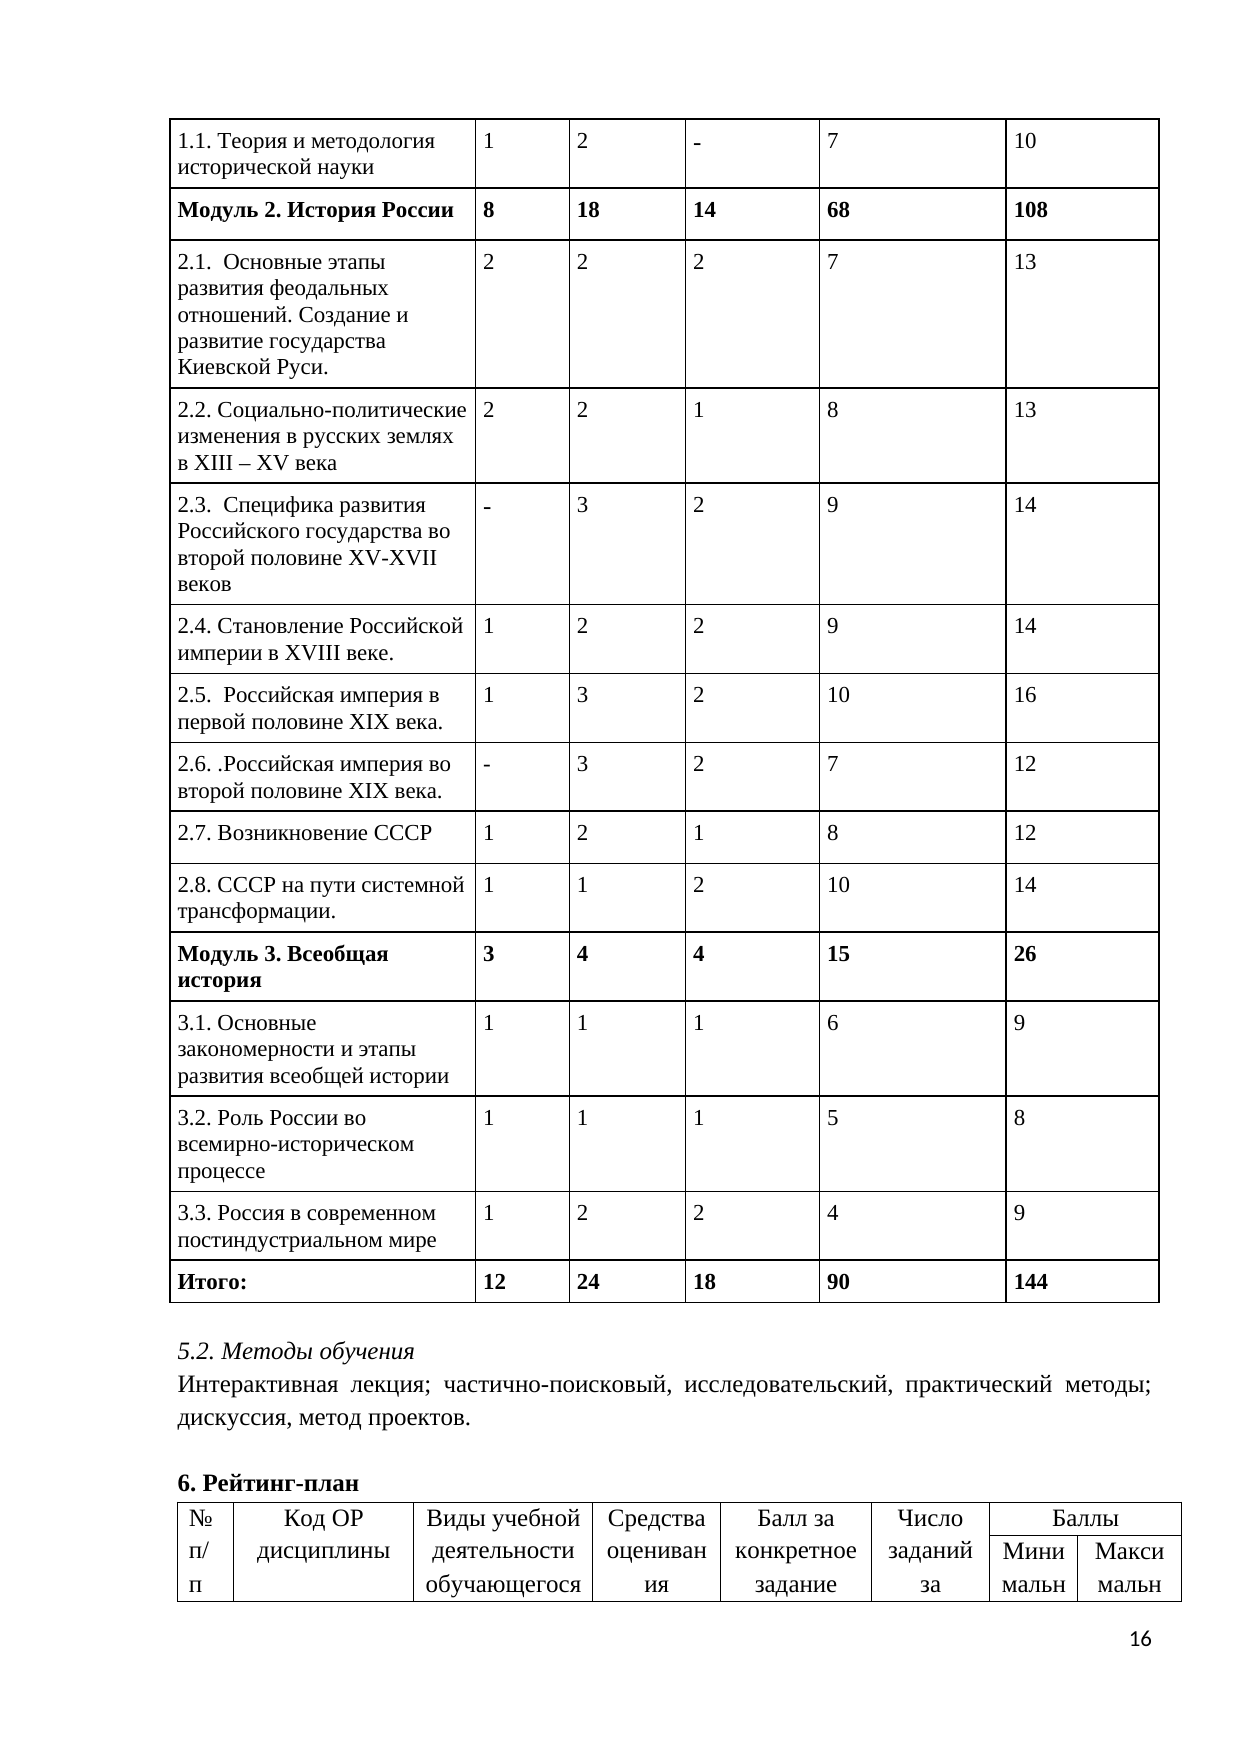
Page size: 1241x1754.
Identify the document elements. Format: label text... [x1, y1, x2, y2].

table_cell 7 [820, 743, 1005, 810]
table_cell 2.2. Социально-политические изменения в русских землях в XIII – XV века [171, 389, 475, 482]
table_cell 24 [570, 1261, 685, 1302]
table_header Виды учебной деятельности обучающегося [414, 1503, 592, 1601]
table_cell 2 [570, 389, 685, 482]
table_cell 2.4. Становление Российской империи в XVIII веке. [171, 605, 475, 673]
table_cell 2 [476, 241, 569, 387]
table_cell 8 [820, 389, 1005, 482]
table_cell 9 [1007, 1192, 1158, 1259]
table_cell 2.7. Возникновение СССР [171, 812, 475, 862]
table_cell 4 [570, 933, 685, 1000]
table_cell 10 [820, 864, 1005, 931]
table_cell 2 [570, 605, 685, 673]
table_cell 14 [1007, 605, 1158, 673]
table_cell Модуль 3. Всеобщая история [171, 933, 475, 1000]
table_cell 18 [570, 189, 685, 239]
table_cell 2 [686, 674, 819, 741]
table_cell 13 [1007, 241, 1158, 387]
table_cell 1 [476, 120, 569, 187]
table_cell 1 [476, 864, 569, 931]
table_cell 26 [1007, 933, 1158, 1000]
table_header Баллы [990, 1503, 1181, 1535]
table_cell 16 [1007, 674, 1158, 741]
table_cell Максимальный [1078, 1536, 1181, 1601]
table_cell 3.1. Основные закономерности и этапы развития всеобщей истории [171, 1002, 475, 1095]
table_cell 2 [686, 1192, 819, 1259]
table_cell 14 [1007, 484, 1158, 604]
table_cell 4 [686, 933, 819, 1000]
table_cell 144 [1007, 1261, 1158, 1302]
table_cell 1 [476, 812, 569, 862]
table_cell 12 [476, 1261, 569, 1302]
table_cell 10 [1007, 120, 1158, 187]
table_cell 6 [820, 1002, 1005, 1095]
table_cell Итого: [171, 1261, 475, 1302]
table_cell 2 [570, 241, 685, 387]
table_cell 3 [570, 674, 685, 741]
table_cell Минимальный [990, 1536, 1077, 1601]
table_cell 3.3. Россия в современном постиндустриальном мире [171, 1192, 475, 1259]
table_cell 3 [570, 484, 685, 604]
table_cell 2 [686, 864, 819, 931]
table_cell - [686, 120, 819, 187]
table_cell 14 [1007, 864, 1158, 931]
table_cell 1 [686, 389, 819, 482]
table_cell 2.3. Специфика развития Российского государства во второй половине XV-XVII веков [171, 484, 475, 604]
table_cell 108 [1007, 189, 1158, 239]
table_header Средства оценивания [593, 1503, 720, 1601]
table_cell - [476, 743, 569, 810]
table_cell 2.8. СССР на пути системной трансформации. [171, 864, 475, 931]
table_cell 4 [820, 1192, 1005, 1259]
table_cell 1 [570, 1097, 685, 1191]
table_cell 13 [1007, 389, 1158, 482]
table_cell 1 [570, 1002, 685, 1095]
table_cell 2.6. .Российская империя во второй половине XIX века. [171, 743, 475, 810]
table_cell 2 [570, 1192, 685, 1259]
table_cell 90 [820, 1261, 1005, 1302]
table_cell 10 [820, 674, 1005, 741]
table_cell 7 [820, 120, 1005, 187]
table_cell 2.5. Российская империя в первой половине XIX века. [171, 674, 475, 741]
table_cell - [476, 484, 569, 604]
table_cell 2 [476, 389, 569, 482]
table_cell 1.1. Теория и методология исторической науки [171, 120, 475, 187]
table_cell 2.1. Основные этапы развития феодальных отношений. Создание и развитие государства Киевской Руси. [171, 241, 475, 387]
table_cell 14 [686, 189, 819, 239]
table_cell 1 [476, 605, 569, 673]
table_cell 8 [476, 189, 569, 239]
table_header № п/п [178, 1503, 233, 1601]
table_cell 12 [1007, 743, 1158, 810]
table_cell 18 [686, 1261, 819, 1302]
table_cell 3 [570, 743, 685, 810]
table_cell 2 [570, 812, 685, 862]
table_cell 1 [476, 674, 569, 741]
table_cell 9 [1007, 1002, 1158, 1095]
table_cell 1 [570, 864, 685, 931]
text 6. Рейтинг-план [177, 1468, 1152, 1497]
table_cell 2 [686, 605, 819, 673]
table_cell 68 [820, 189, 1005, 239]
table_cell 1 [686, 812, 819, 862]
table_cell 7 [820, 241, 1005, 387]
table_cell 2 [570, 120, 685, 187]
table_cell Модуль 2. История России [171, 189, 475, 239]
table_header Балл за конкретное задание (min-max) [721, 1503, 871, 1601]
table_header Число заданий за семестр [872, 1503, 989, 1601]
table_cell 1 [686, 1097, 819, 1191]
table_cell 9 [820, 484, 1005, 604]
table_cell 15 [820, 933, 1005, 1000]
table_cell 1 [476, 1097, 569, 1191]
table_cell 3 [476, 933, 569, 1000]
table_cell 12 [1007, 812, 1158, 862]
table_cell 1 [476, 1002, 569, 1095]
table_cell 1 [686, 1002, 819, 1095]
text 5.2. Методы обучения [177, 1336, 1152, 1365]
table_cell 1 [476, 1192, 569, 1259]
table_cell 8 [820, 812, 1005, 862]
text Интерактивная лекция; частично-поисковый, исследовательский, практический методы; дискуссия, метод проектов. [177, 1369, 1152, 1431]
table_header Код ОР дисциплины [234, 1503, 413, 1601]
table_cell 2 [686, 484, 819, 604]
table_cell 9 [820, 605, 1005, 673]
table_cell 5 [820, 1097, 1005, 1191]
table_cell 3.2. Роль России во всемирно-историческом процессе [171, 1097, 475, 1191]
table_cell 2 [686, 241, 819, 387]
table_cell 2 [686, 743, 819, 810]
table_cell 8 [1007, 1097, 1158, 1191]
